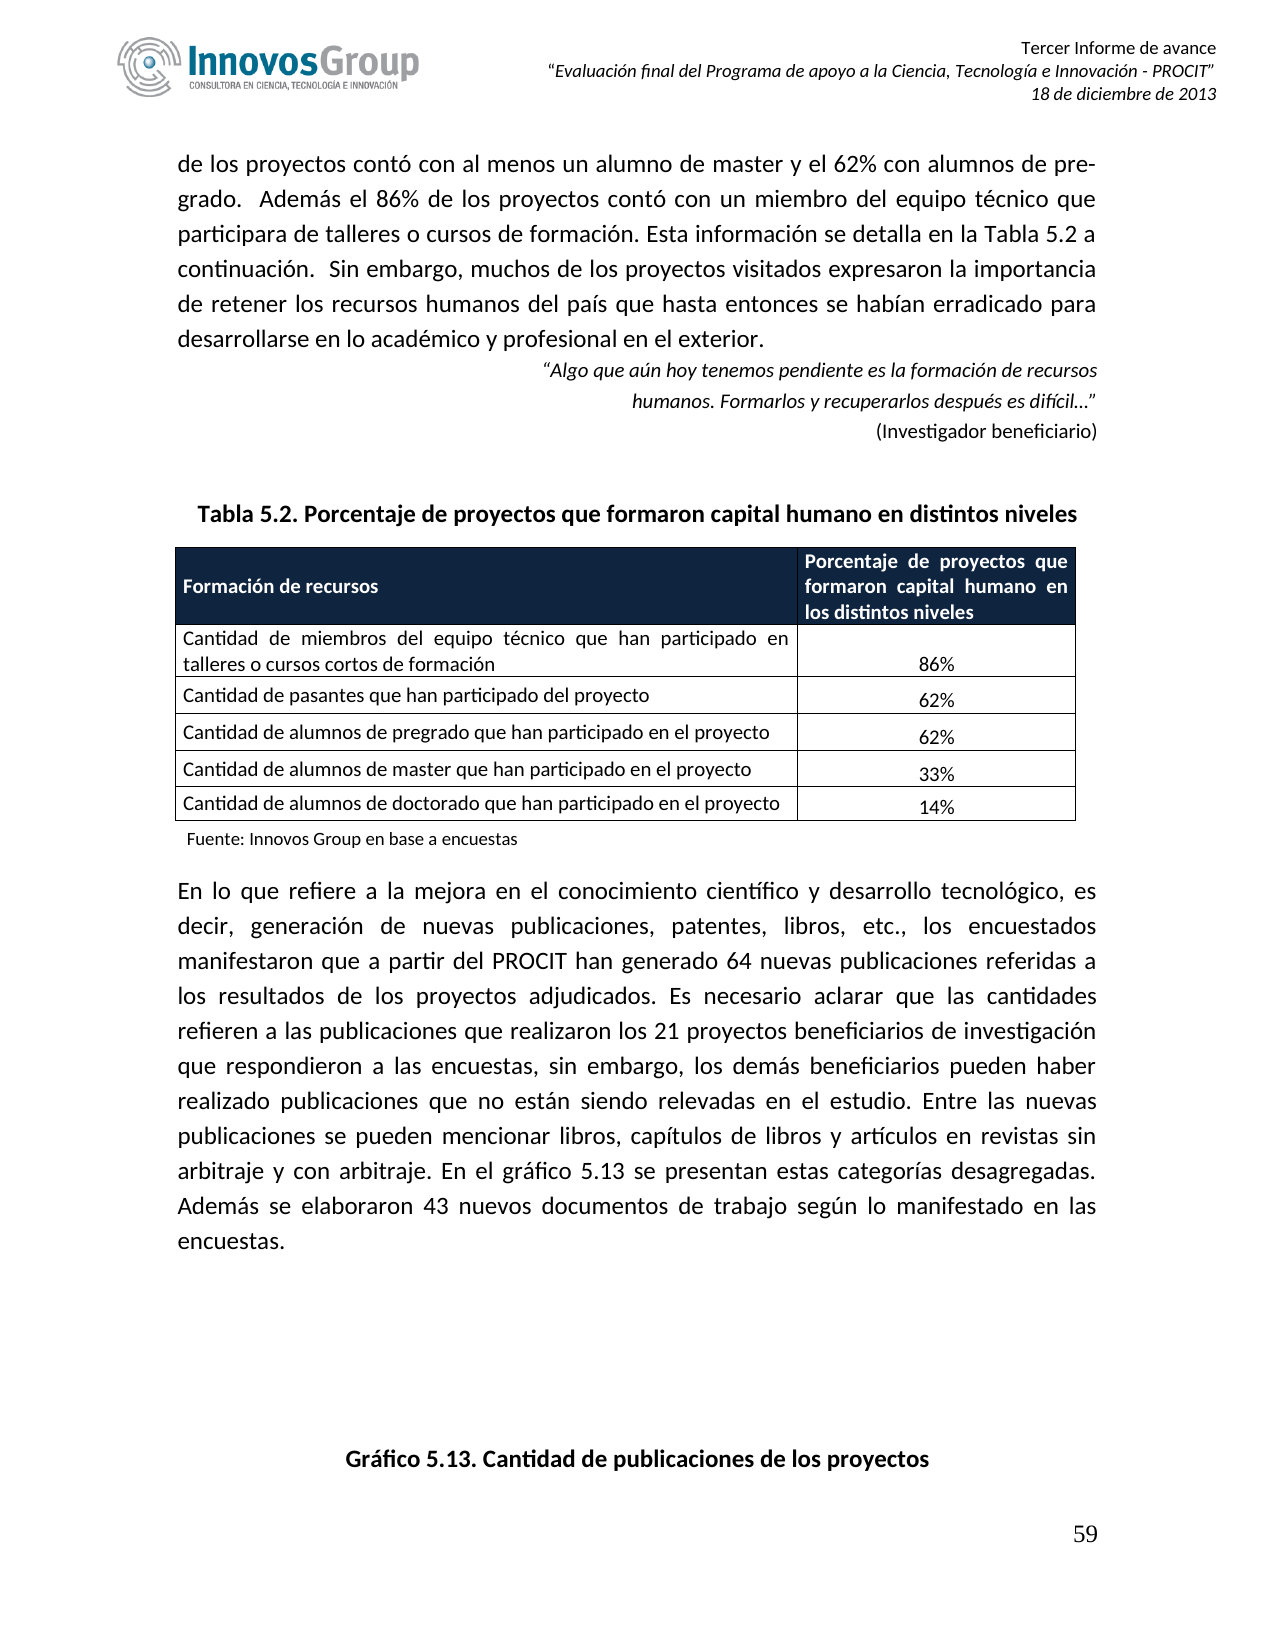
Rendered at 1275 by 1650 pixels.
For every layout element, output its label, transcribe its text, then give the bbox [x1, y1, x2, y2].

list En lo que refiere a la mejora en el conocimiento científico y desarrollo tecnológico, es decir, generación de nuevas publicaciones, patentes, libros, etc., los encuestados manifestaron que a partir del PROCIT han generado 64 nuevas publicaciones referidas a los resultados de los proyectos adjudicados. Es necesario aclarar que las cantidades refieren a las publicaciones que realizaron los 21 proyectos beneficiarios de investigación que respondieron a las encuestas, sin embargo, los demás beneficiarios pueden haber realizado publicaciones que no están siendo relevadas en el estudio. Entre las nuevas publicaciones se pueden mencionar libros, capítulos de libros y artículos en revistas sin arbitraje y con arbitraje. En el gráfico 5.13 se presentan estas categorías desagregadas. Además se elaboraron 43 nuevos documentos de trabajo según lo manifestado en las encuestas. [177, 876, 1098, 1256]
table_cell Cantidad de miembros del equipo técnico que han participado en talleres o cursos cortos de formación [176, 625, 797, 676]
table_cell 62% [798, 677, 1075, 713]
table_cell Cantidad de pasantes que han participado del proyecto [176, 677, 797, 713]
list “Algo que aún hoy tenemos pendiente es la formación de recursos humanos. Formarlos y recuperarlos después es difícil…” [532, 358, 1098, 413]
list (Investigador beneficiario) [532, 418, 1098, 444]
table_cell 62% [798, 714, 1075, 750]
table_cell Cantidad de alumnos de master que han participado en el proyecto [176, 751, 797, 786]
list Tabla 5.2. Porcentaje de proyectos que formaron capital humano en distintos niveles [177, 498, 1098, 528]
list Fuente: Innovos Group en base a encuestas [177, 827, 1098, 850]
table_cell 14% [798, 787, 1075, 819]
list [177, 148, 1098, 353]
picture [117, 37, 419, 97]
table_header Porcentaje de proyectos que formaron capital humano en los distintos niveles [798, 548, 1075, 624]
table_cell 86% [798, 625, 1075, 676]
table_header Formación de recursos [176, 548, 797, 624]
table_cell Cantidad de alumnos de doctorado que han participado en el proyecto [176, 787, 797, 819]
table_cell Cantidad de alumnos de pregrado que han participado en el proyecto [176, 714, 797, 750]
table_cell 33% [798, 751, 1075, 786]
list Gráfico 5.13. Cantidad de publicaciones de los proyectos [177, 1443, 1098, 1474]
